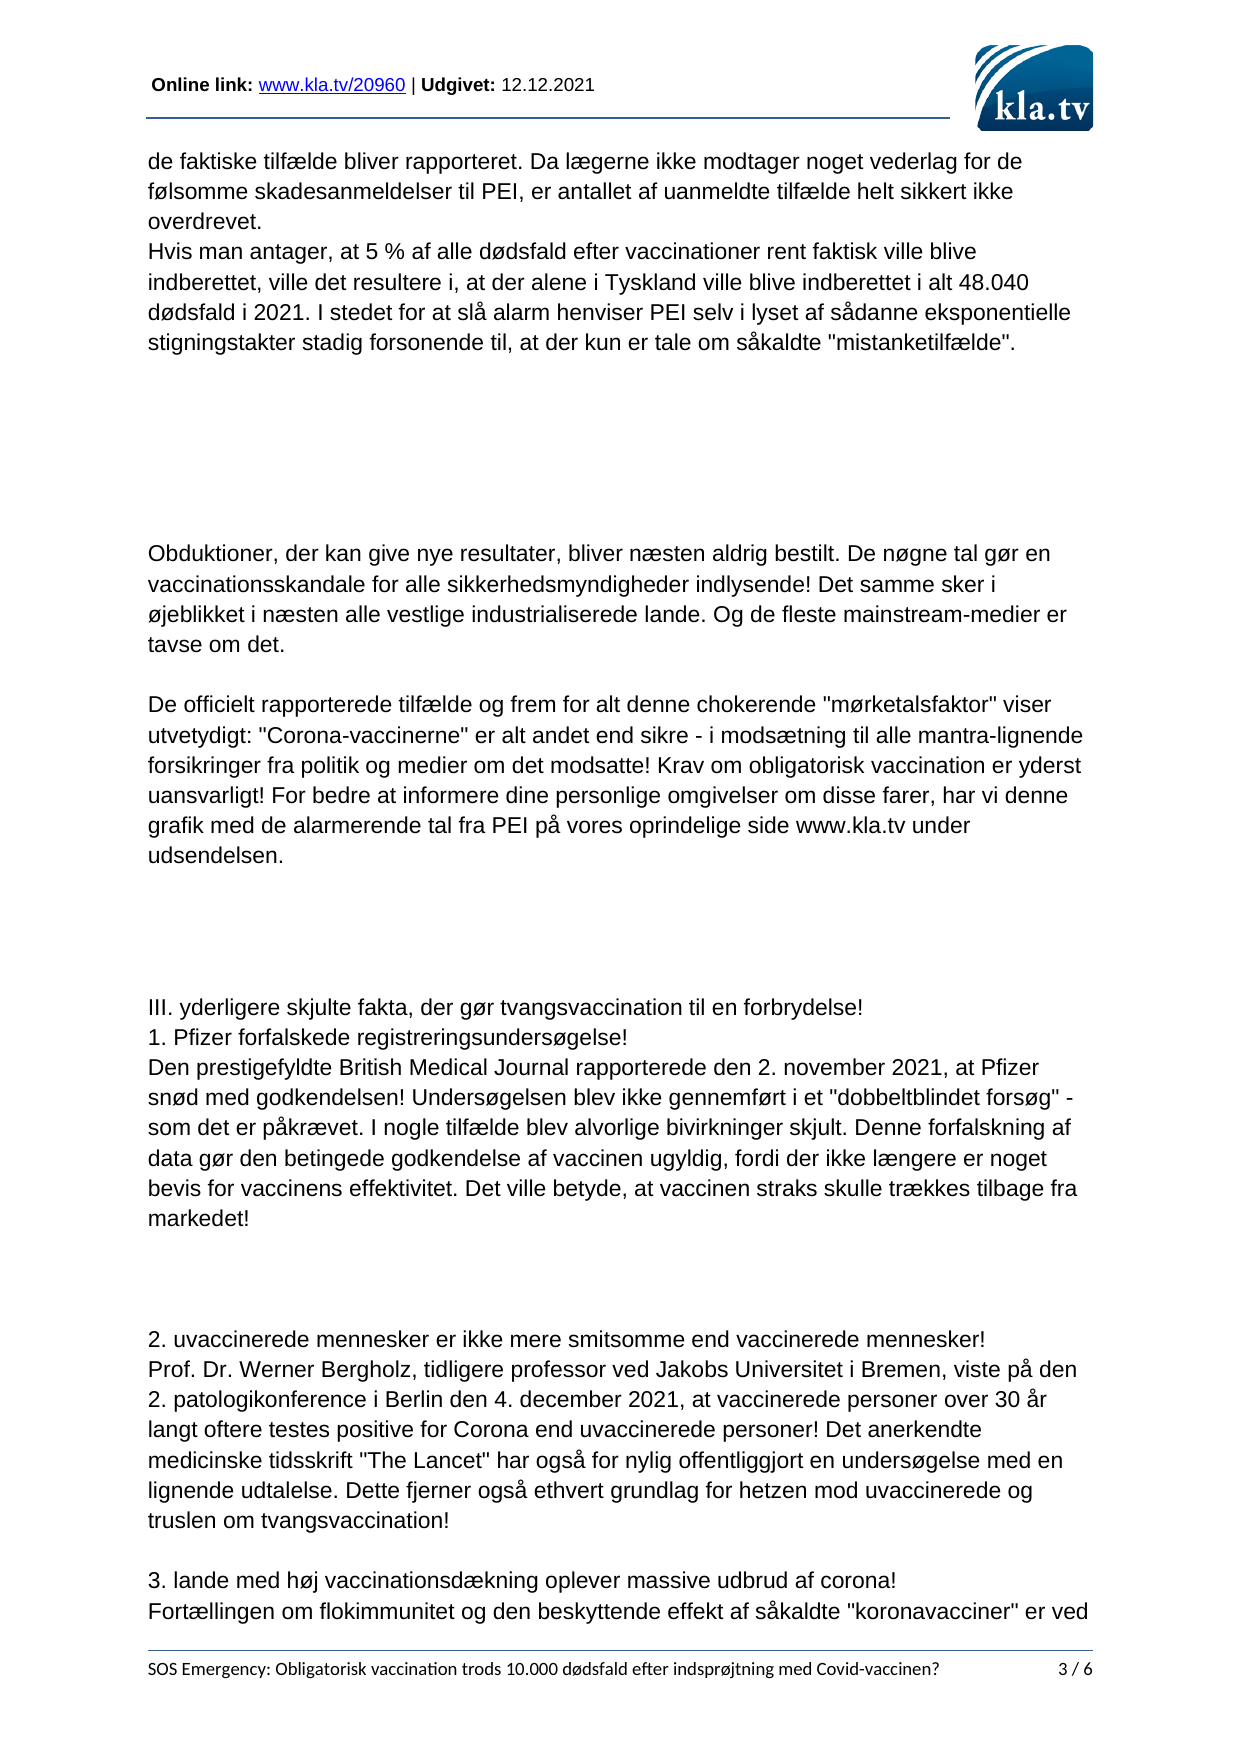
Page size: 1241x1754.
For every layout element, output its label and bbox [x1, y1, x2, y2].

text [148, 148, 1093, 1624]
